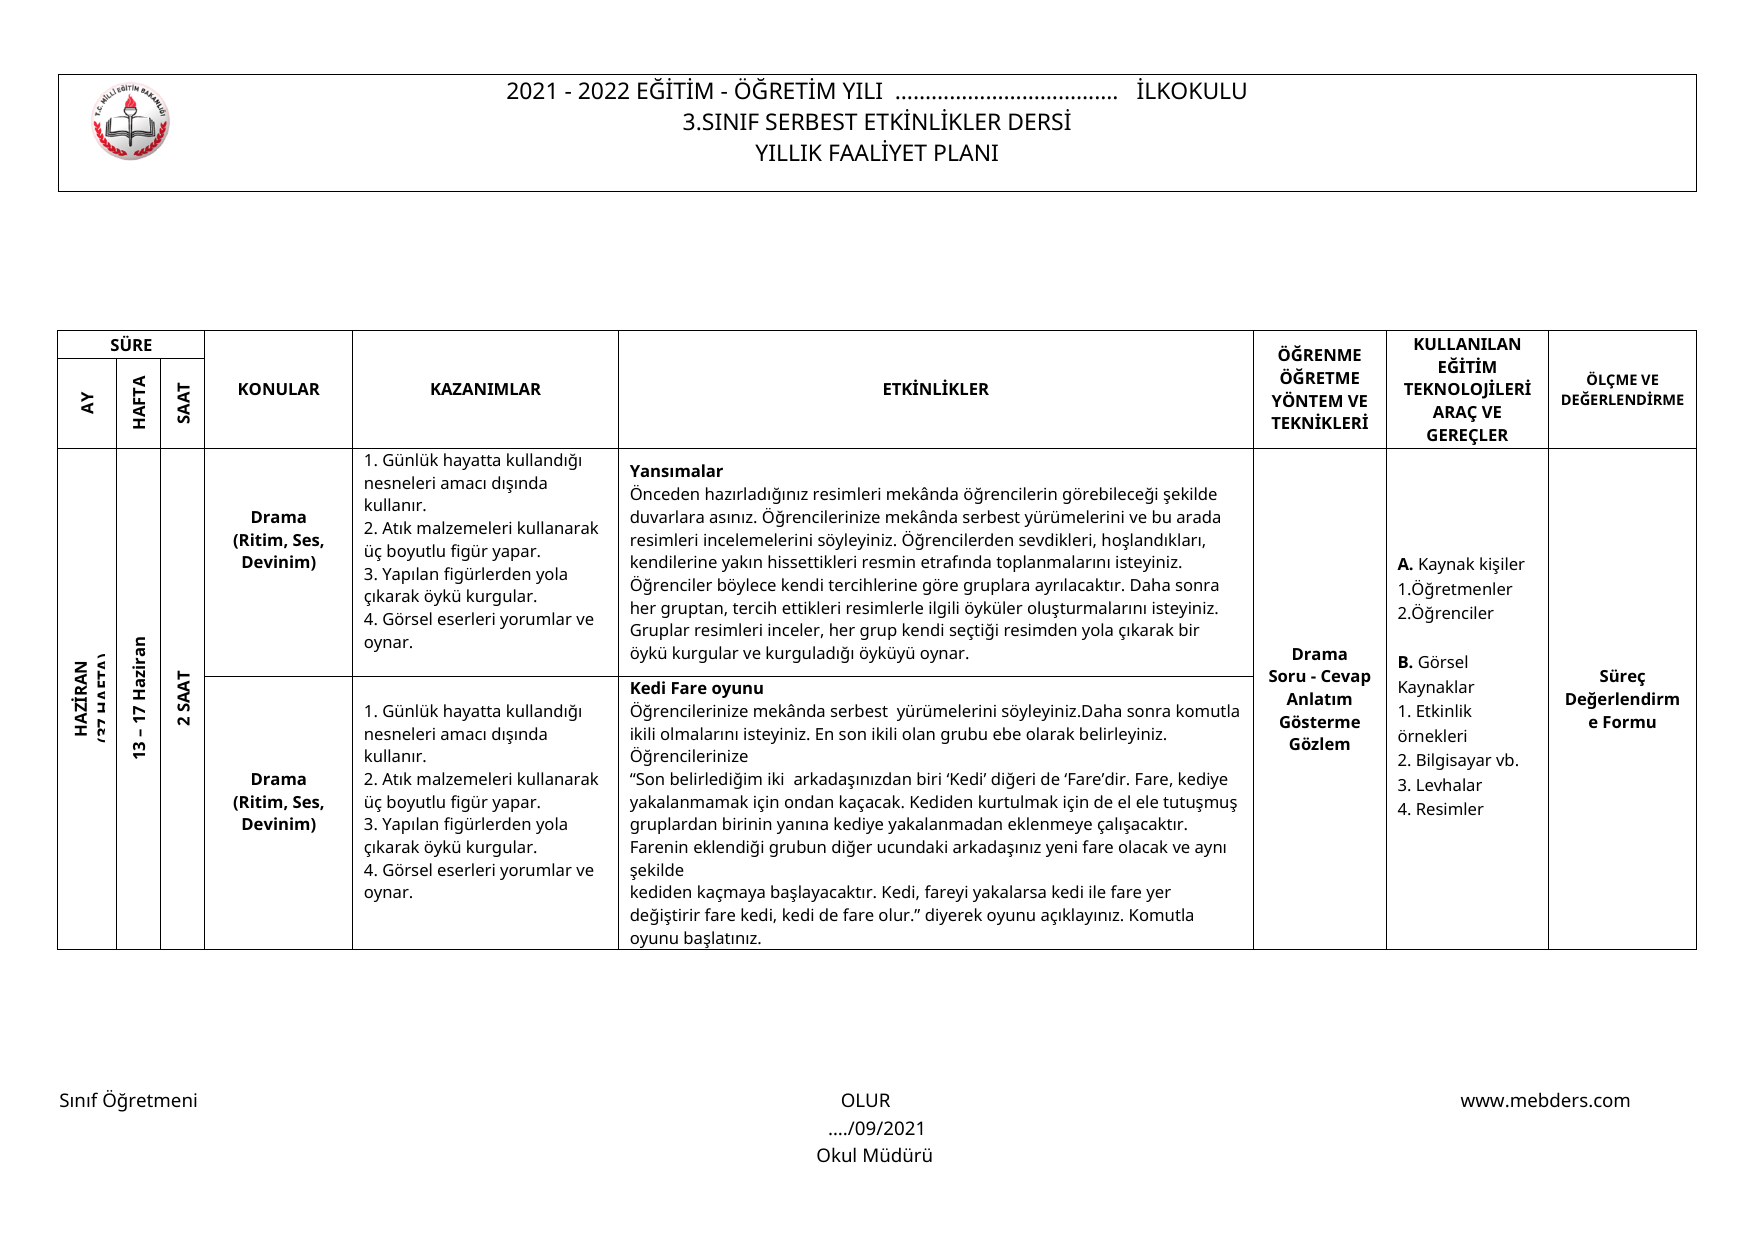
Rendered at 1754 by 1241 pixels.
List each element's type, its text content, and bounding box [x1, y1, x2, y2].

table_cell Drama Soru - Cevap Anlatım Gösterme Gözlem [1254, 449, 1386, 949]
text Okul Müdürü [723, 1143, 1695, 1168]
table_cell Yansımalar Önceden hazırladığınız resimleri mekânda öğrencilerin görebileceği şekilde duvarlara asınız. Öğrencilerinize mekânda serbest yürümelerini ve bu arada resimleri incelemelerini söyleyiniz. Öğrencilerden sevdikleri, hoşlandıkları, kendilerine yakın hissettikleri resmin etrafında toplanmalarını isteyiniz. Öğrenciler böylece kendi tercihlerine göre gruplara ayrılacaktır. Daha sonra her gruptan, tercih ettikleri resimlerle ilgili öyküler oluşturmalarını isteyiniz. Gruplar resimleri inceler, her grup kendi seçtiği resimden yola çıkarak bir öykü kurgular ve kurguladığı öyküyü oynar. [619, 449, 1253, 676]
table_header KULLANILAN EĞİTİM TEKNOLOJİLERİ ARAÇ VE GEREÇLER [1387, 331, 1548, 448]
text Sınıf Öğretmeni OLUR www.mebders.com [59, 1088, 1695, 1113]
table_header ÖLÇME VE DEĞERLENDİRME [1549, 331, 1696, 448]
table_cell AY [58, 359, 116, 448]
table_header ÖĞRENME ÖĞRETME YÖNTEM VE TEKNİKLERİ [1254, 331, 1386, 448]
table_header ETKİNLİKLER [619, 331, 1253, 448]
table_cell Drama (Ritim, Ses, Devinim) [205, 677, 352, 949]
table_cell SAAT [161, 359, 204, 448]
table_cell Kedi Fare oyunu Öğrencilerinize mekânda serbest yürümelerini söyleyiniz.Daha sonra komutla ikili olmalarını isteyiniz. En son ikili olan grubu ebe olarak belirleyiniz. Öğrencilerinize “Son belirlediğim iki arkadaşınızdan biri ‘Kedi’ diğeri de ‘Fare’dir. Fare, kediye yakalanmamak için ondan kaçacak. Kediden kurtulmak için de el ele tutuşmuş gruplardan birinin yanına kediye yakalanmadan eklenmeye çalışacaktır. Farenin eklendiği grubun diğer ucundaki arkadaşınız yeni fare olacak ve aynı şekilde kediden kaçmaya başlayacaktır. Kedi, fareyi yakalarsa kedi ile fare yer değiştirir fare kedi, kedi de fare olur.” diyerek oyunu açıklayınız. Komutla oyunu başlatınız. [619, 677, 1253, 949]
table_cell Süreç Değerlendirme Formu [1549, 449, 1696, 949]
table_cell 2 SAAT [161, 449, 204, 949]
table_cell HAZİRAN (37.HAFTA) [58, 449, 116, 949]
table_cell HAFTA [117, 359, 160, 448]
table_cell 1. Günlük hayatta kullandığı nesneleri amacı dışında kullanır. 2. Atık malzemeleri kullanarak üç boyutlu figür yapar. 3. Yapılan figürlerden yola çıkarak öykü kurgular. 4. Görsel eserleri yorumlar ve oynar. [353, 449, 618, 676]
table_cell A. Kaynak kişiler 1.Öğretmenler 2.Öğrenciler B. Görsel Kaynaklar 1. Etkinlik örnekleri 2. Bilgisayar vb. 3. Levhalar 4. Resimler [1387, 449, 1548, 949]
table_cell 13 – 17 Haziran [117, 449, 160, 949]
table_cell Drama (Ritim, Ses, Devinim) [205, 449, 352, 676]
table_cell 1. Günlük hayatta kullandığı nesneleri amacı dışında kullanır. 2. Atık malzemeleri kullanarak üç boyutlu figür yapar. 3. Yapılan figürlerden yola çıkarak öykü kurgular. 4. Görsel eserleri yorumlar ve oynar. [353, 677, 618, 949]
table_header KONULAR [205, 331, 352, 448]
table_header KAZANIMLAR [353, 331, 618, 448]
table_header SÜRE [58, 331, 204, 358]
text …./09/2021 [59, 1115, 1695, 1141]
picture [85, 77, 175, 167]
